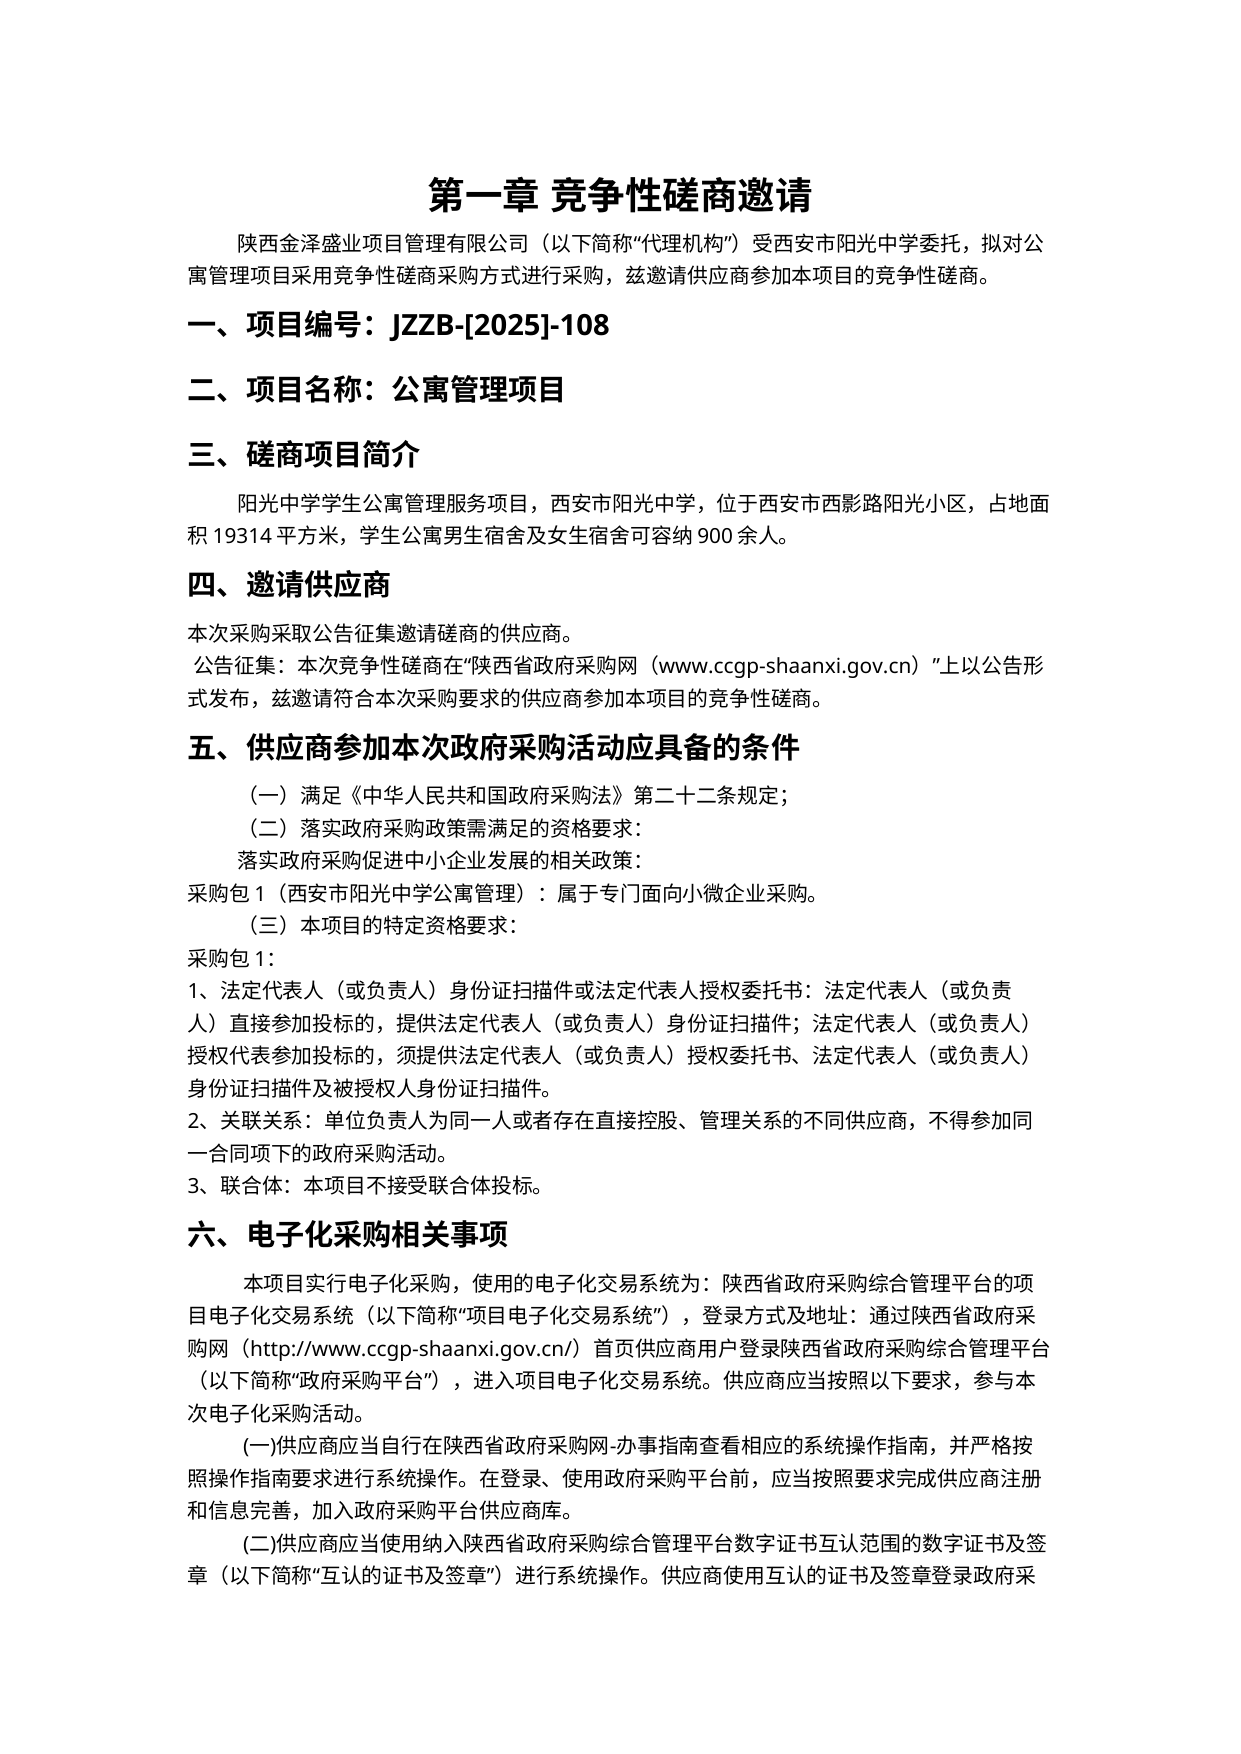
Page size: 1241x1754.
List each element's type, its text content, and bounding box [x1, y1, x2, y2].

text 六、电子化采购相关事项 [187, 1202, 1053, 1267]
text 四、邀请供应商 [187, 552, 1053, 617]
text 二、项目名称：公寓管理项目 [187, 357, 1053, 422]
text 采购包1： [187, 942, 1053, 974]
text 2、关联关系：单位负责人为同一人或者存在直接控股、管理关系的不同供应商，不得参加同一合同项下的政府采购活动。 [187, 1104, 1053, 1169]
text 1、法定代表人（或负责人）身份证扫描件或法定代表人授权委托书：法定代表人（或负责人）直接参加投标的，提供法定代表人（或负责人）身份证扫描件；法定代表人（或负责人）授权代表参加投标的，须提供法定代表人（或负责人）授权委托书、法定代表人（或负责人）身份证扫描件及被授权人身份证扫描件。 [187, 974, 1053, 1104]
text 五、供应商参加本次政府采购活动应具备的条件 [187, 714, 1053, 779]
text 公告征集：本次竞争性磋商在“陕西省政府采购网（www.ccgp-shaanxi.gov.cn）”上以公告形式发布，兹邀请符合本次采购要求的供应商参加本项目的竞争性磋商。 [187, 649, 1053, 714]
text 采购包1（西安市阳光中学公寓管理）：属于专门面向小微企业采购。 [187, 877, 1053, 909]
text 阳光中学学生公寓管理服务项目，西安市阳光中学，位于西安市西影路阳光小区，占地面积19314平方米，学生公寓男生宿舍及女生宿舍可容纳900余人。 [187, 487, 1053, 552]
text (一)供应商应当自行在陕西省政府采购网-办事指南查看相应的系统操作指南，并严格按照操作指南要求进行系统操作。在登录、使用政府采购平台前，应当按照要求完成供应商注册和信息完善，加入政府采购平台供应商库。 [187, 1429, 1053, 1527]
text 落实政府采购促进中小企业发展的相关政策： [187, 844, 1053, 877]
text 三、磋商项目简介 [187, 422, 1053, 487]
text （三）本项目的特定资格要求： [187, 909, 1053, 942]
text 本项目实行电子化采购，使用的电子化交易系统为：陕西省政府采购综合管理平台的项目电子化交易系统（以下简称“项目电子化交易系统”），登录方式及地址：通过陕西省政府采购网（http://www.ccgp-shaanxi.gov.cn/）首页供应商用户登录陕西省政府采购综合管理平台（以下简称“政府采购平台”），进入项目电子化交易系统。供应商应当按照以下要求，参与本次电子化采购活动。 [187, 1267, 1053, 1429]
text 3、联合体：本项目不接受联合体投标。 [187, 1169, 1053, 1202]
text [187, 1527, 1053, 1592]
text 本次采购采取公告征集邀请磋商的供应商。 [187, 617, 1053, 649]
text （二）落实政府采购政策需满足的资格要求： [187, 812, 1053, 844]
text 陕西金泽盛业项目管理有限公司（以下简称“代理机构”）受西安市阳光中学委托，拟对公寓管理项目采用竞争性磋商采购方式进行采购，兹邀请供应商参加本项目的竞争性磋商。 [187, 227, 1053, 292]
text 第一章 竞争性磋商邀请 [187, 162, 1053, 227]
text 一、项目编号：JZZB-[2025]-108 [187, 292, 1053, 357]
text （一）满足《中华人民共和国政府采购法》第二十二条规定； [187, 779, 1053, 812]
